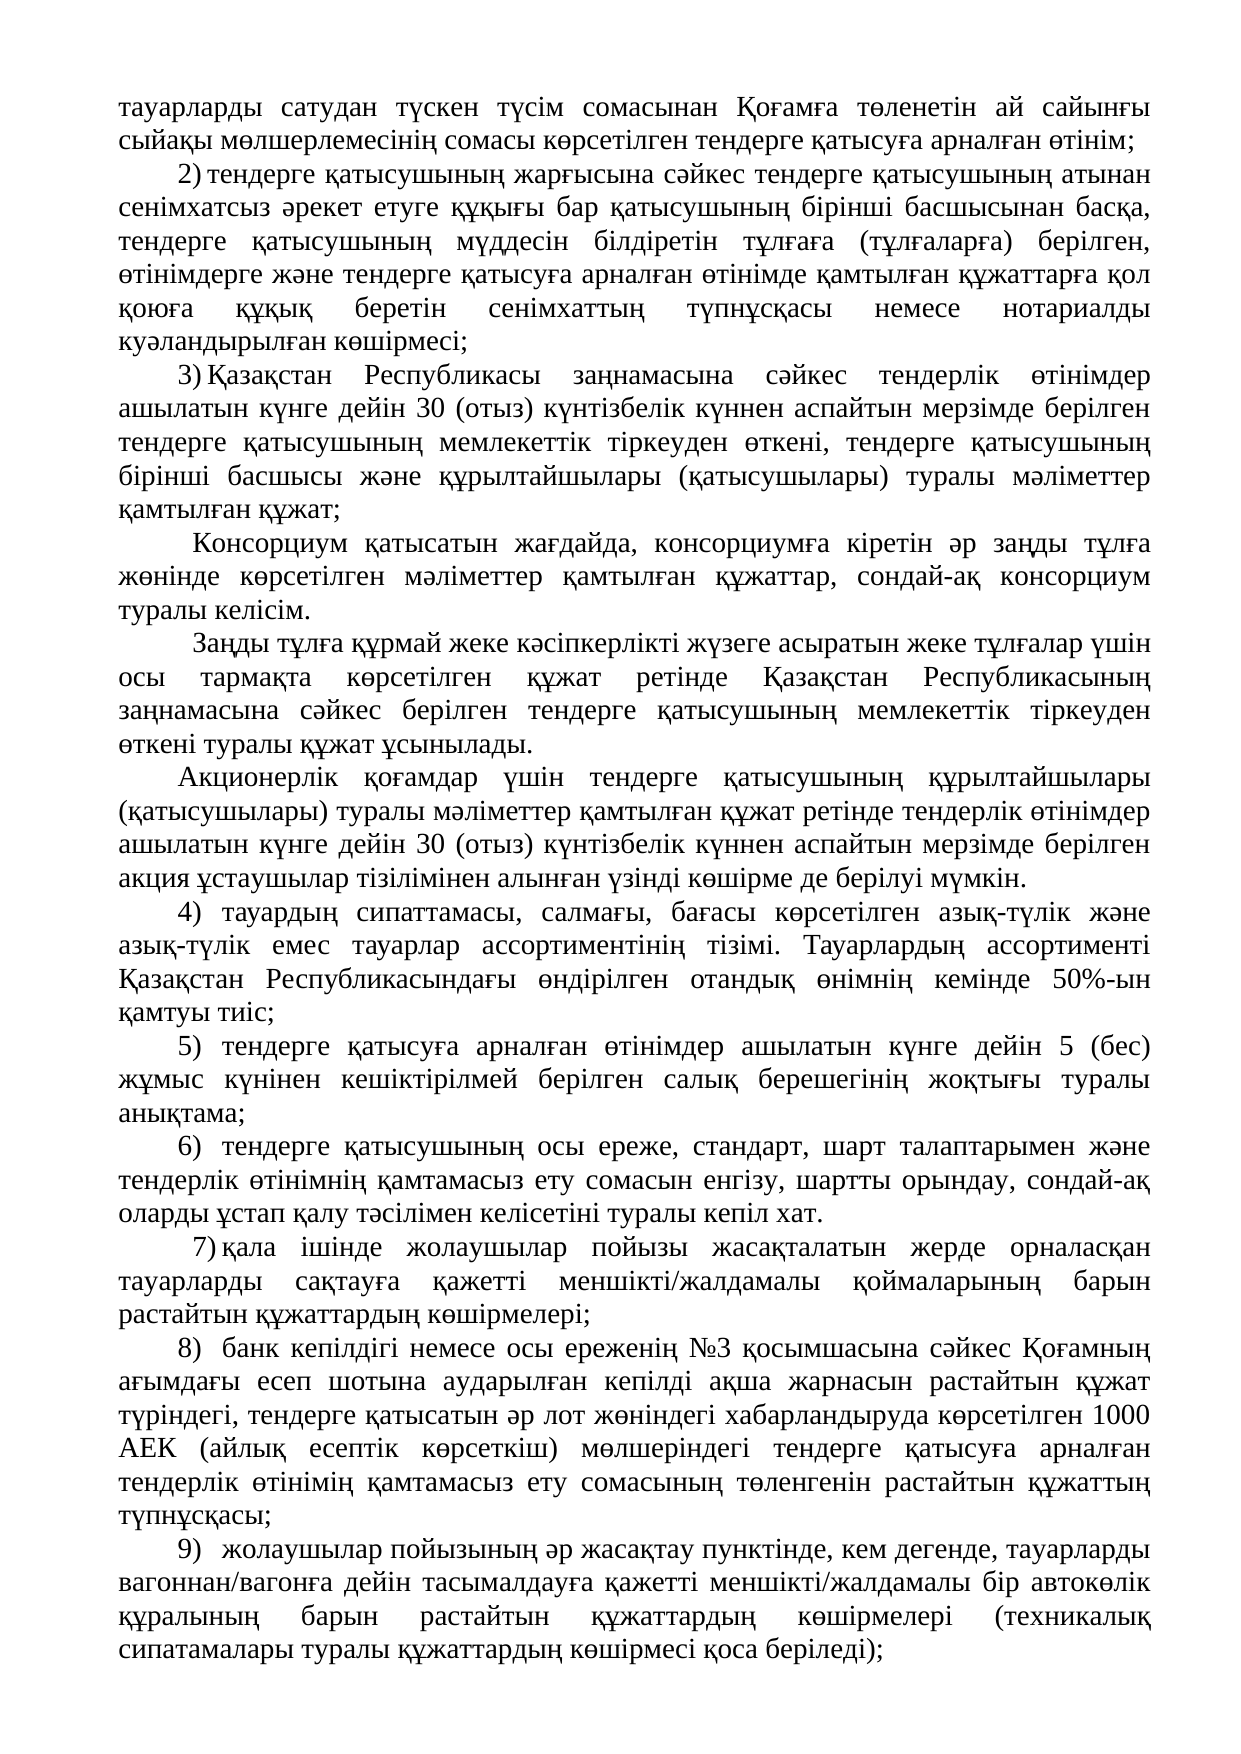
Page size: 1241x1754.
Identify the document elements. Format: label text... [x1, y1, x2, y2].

text Заңды тұлға құрмай жеке кәсіпкерлікті жүзеге асыратын жеке тұлғалар үшін осы тармақта көрсетілген құжат ретінде Қазақстан Республикасының заңнамасына сәйкес берілген тендерге қатысушының мемлекеттік тіркеуден өткені туралы құжат ұсынылады. [118, 625, 1152, 759]
list Қазақстан Республикасы заңнамасына сәйкес тендерлік өтінімдер ашылатын күнге дейін 30 (отыз) күнтізбелік күннен аспайтын мерзімде берілген тендерге қатысушының мемлекеттік тіркеуден өткені, тендерге қатысушының бірінші басшысы және құрылтайшылары (қатысушылары) туралы мәліметтер қамтылған құжат; [118, 357, 1152, 525]
text Акционерлік қоғамдар үшін тендерге қатысушының құрылтайшылары (қатысушылары) туралы мәліметтер қамтылған құжат ретінде тендерлік өтінімдер ашылатын күнге дейін 30 (отыз) күнтізбелік күннен аспайтын мерзімде берілген акция ұстаушылар тізілімінен алынған үзінді көшірме де берілуі мүмкін. [118, 759, 1152, 894]
list қала ішінде жолаушылар пойызы жасақталатын жерде орналасқан тауарларды сақтауға қажетті меншікті/жалдамалы қоймаларының барын растайтын құжаттардың көшірмелері; [118, 1229, 1152, 1330]
list тендерге қатысушының осы ереже, стандарт, шарт талаптарымен және тендерлік өтінімнің қамтамасыз ету сомасын енгізу, шартты орындау, сондай-ақ оларды ұстап қалу тәсілімен келісетіні туралы кепіл хат. [118, 1128, 1152, 1229]
list тендерге қатысуға арналған өтінімдер ашылатын күнге дейін 5 (бес) жұмыс күнінен кешіктірілмей берілген салық берешегінің жоқтығы туралы анықтама; [118, 1028, 1152, 1128]
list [118, 89, 1152, 156]
text Консорциум қатысатын жағдайда, консорциумға кіретін әр заңды тұлға жөнінде көрсетілген мәліметтер қамтылған құжаттар, сондай-ақ консорциум туралы келісім. [118, 525, 1152, 625]
list тауардың сипаттамасы, салмағы, бағасы көрсетілген азық-түлік және азық-түлік емес тауарлар ассортиментінің тізімі. Тауарлардың ассортименті Қазақстан Республикасындағы өндірілген отандық өнімнің кемінде 50%-ын қамтуы тиіс; [118, 894, 1152, 1028]
list банк кепілдігі немесе осы ереженің №3 қосымшасына сәйкес Қоғамның ағымдағы есеп шотына аударылған кепілді ақша жарнасын растайтын құжат түріндегі, тендерге қатысатын әр лот жөніндегі хабарландыруда көрсетілген 1000 АЕК (айлық есептік көрсеткіш) мөлшеріндегі тендерге қатысуға арналған тендерлік өтінімің қамтамасыз ету сомасының төленгенін растайтын құжаттың түпнұсқасы; [118, 1330, 1152, 1531]
list тендерге қатысушының жарғысына сәйкес тендерге қатысушының атынан сенімхатсыз әрекет етуге құқығы бар қатысушының бірінші басшысынан басқа, тендерге қатысушының мүддесін білдіретін тұлғаға (тұлғаларға) берілген, өтінімдерге және тендерге қатысуға арналған өтінімде қамтылған құжаттарға қол қоюға құқық беретін сенімхаттың түпнұсқасы немесе нотариалды куәландырылған көшірмесі; [118, 156, 1152, 357]
list жолаушылар пойызының әр жасақтау пунктінде, кем дегенде, тауарларды вагоннан/вагонға дейін тасымалдауға қажетті меншікті/жалдамалы бір автокөлік құралының барын растайтын құжаттардың көшірмелері (техникалық сипатамалары туралы құжаттардың көшірмесі қоса беріледі); [118, 1531, 1152, 1665]
